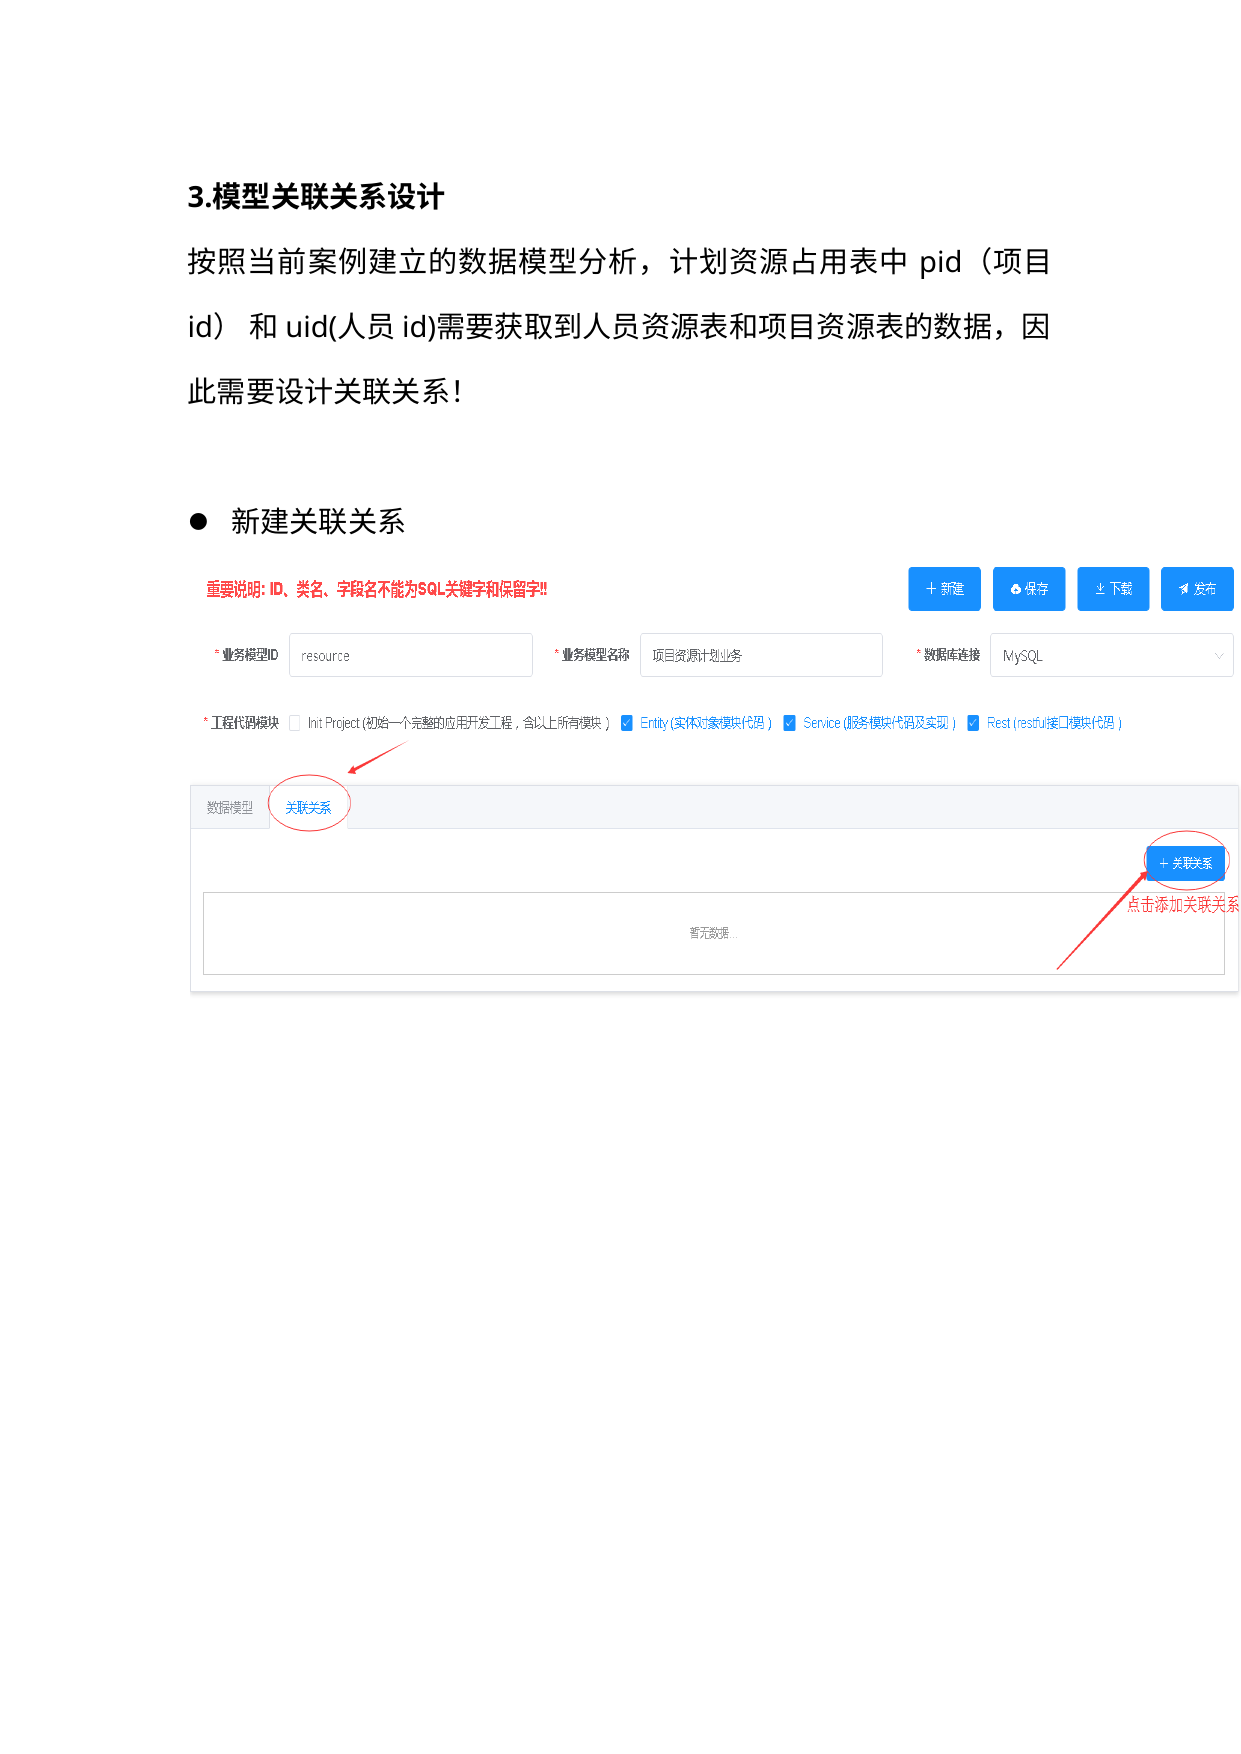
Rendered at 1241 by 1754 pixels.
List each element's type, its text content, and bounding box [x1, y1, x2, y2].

text 按照当前案例建立的数据模型分析，计划资源占用表中 pid（项目id） 和 uid(人员id)需要获取到人员资源表和项目资源表的数据，因此需要设计关联关系！ [187, 227, 1053, 422]
picture [187, 552, 1241, 1002]
list 3.模型关联关系设计 [187, 162, 1053, 227]
list 新建关联关系 [187, 487, 1053, 552]
